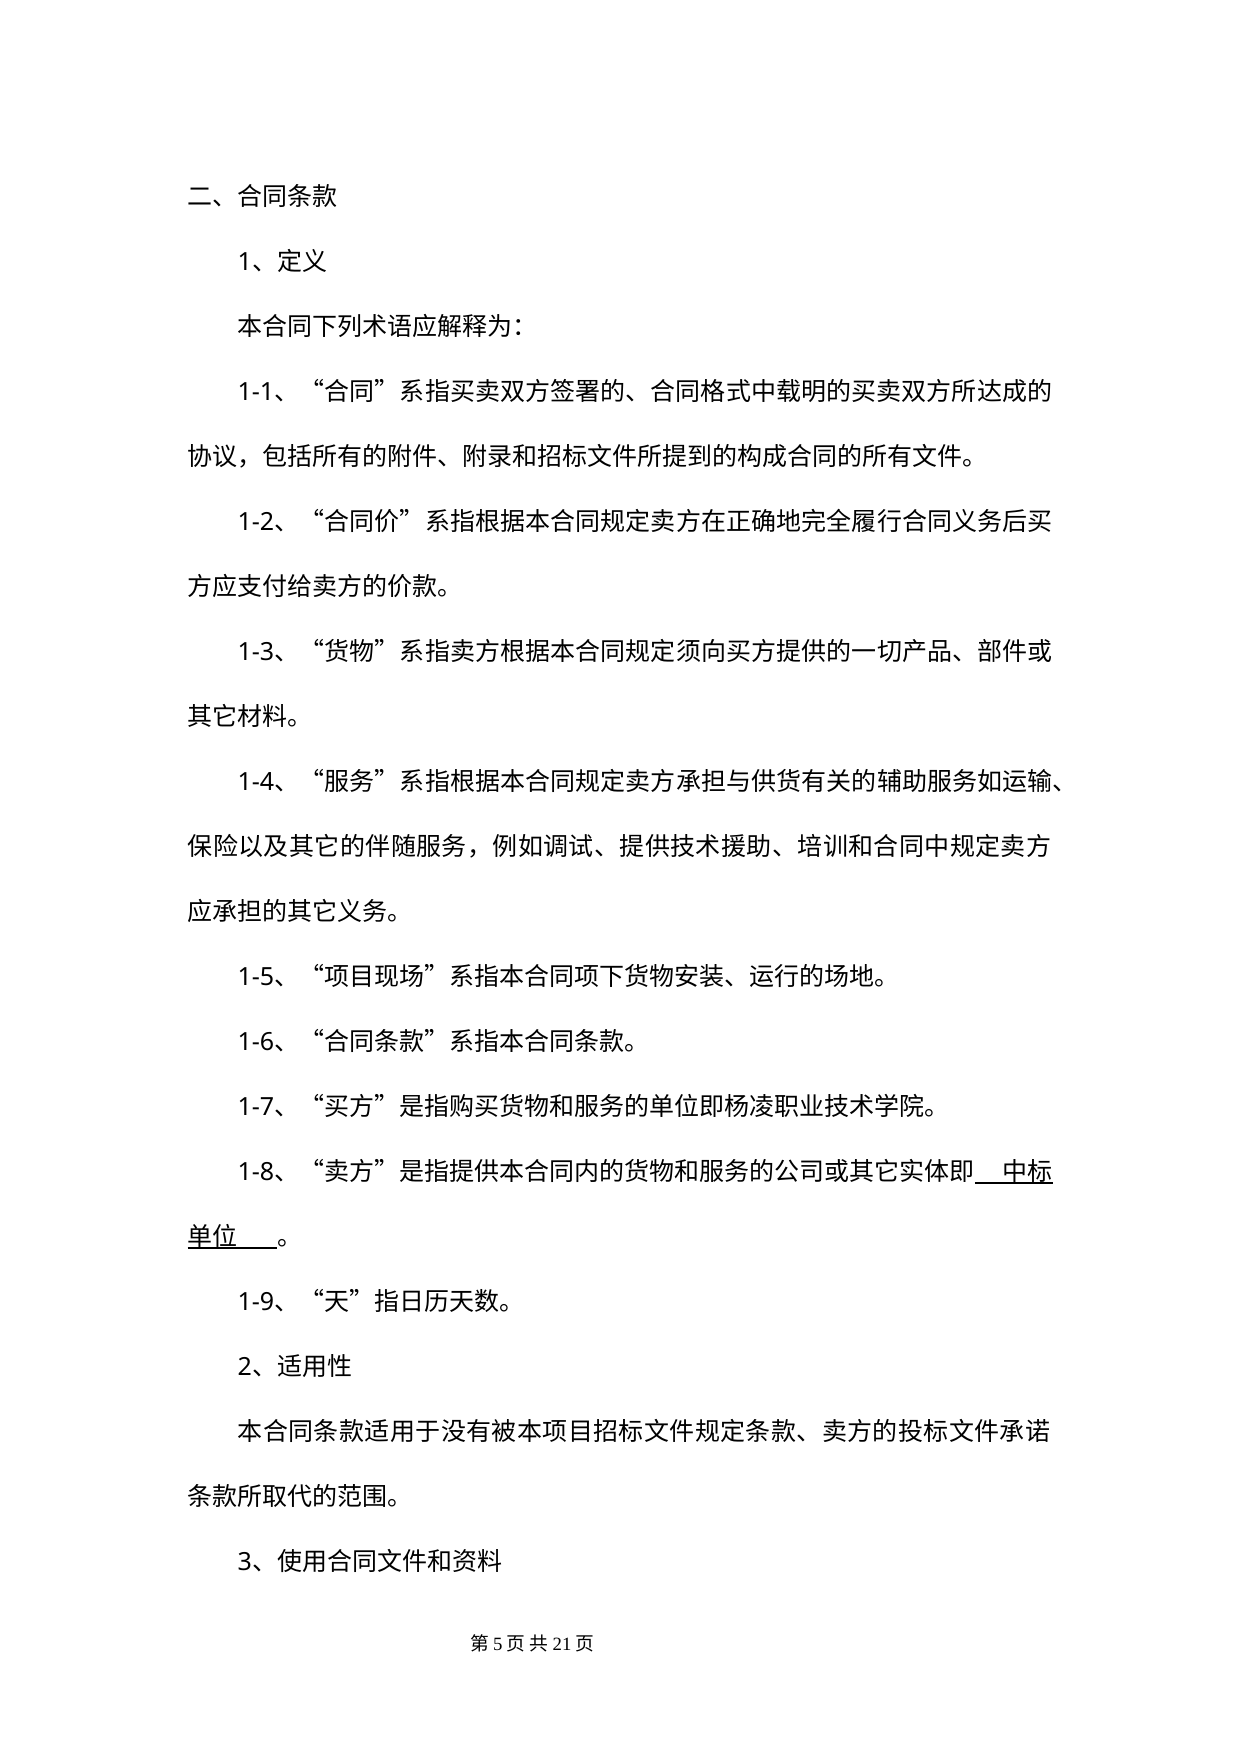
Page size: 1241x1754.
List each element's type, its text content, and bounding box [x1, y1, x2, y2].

text 1-5、“项目现场”系指本合同项下货物安装、运行的场地。 [187, 942, 1053, 1007]
text 1、定义 [187, 227, 1053, 292]
text 二、合同条款 [187, 162, 1053, 227]
text 1-2、“合同价”系指根据本合同规定卖方在正确地完全履行合同义务后买方应支付给卖方的价款。 [187, 487, 1053, 617]
text 1-4、“服务”系指根据本合同规定卖方承担与供货有关的辅助服务如运输、保险以及其它的伴随服务，例如调试、提供技术援助、培训和合同中规定卖方应承担的其它义务。 [187, 747, 1053, 942]
text 1-7、“买方”是指购买货物和服务的单位即杨凌职业技术学院。 [187, 1072, 1053, 1137]
text 1-9、“天”指日历天数。 [187, 1267, 1053, 1332]
text 本合同下列术语应解释为： [187, 292, 1053, 357]
text 1-3、“货物”系指卖方根据本合同规定须向买方提供的一切产品、部件或其它材料。 [187, 617, 1053, 747]
text 1-1、“合同”系指买卖双方签署的、合同格式中载明的买卖双方所达成的协议，包括所有的附件、附录和招标文件所提到的构成合同的所有文件。 [187, 357, 1053, 487]
text 3、使用合同文件和资料 [187, 1527, 1053, 1592]
text 1-8、“卖方”是指提供本合同内的货物和服务的公司或其它实体即 中标单位 。 [187, 1137, 1053, 1267]
text 本合同条款适用于没有被本项目招标文件规定条款、卖方的投标文件承诺条款所取代的范围。 [187, 1397, 1053, 1527]
text 2、适用性 [187, 1332, 1053, 1397]
text 1-6、“合同条款”系指本合同条款。 [187, 1007, 1053, 1072]
